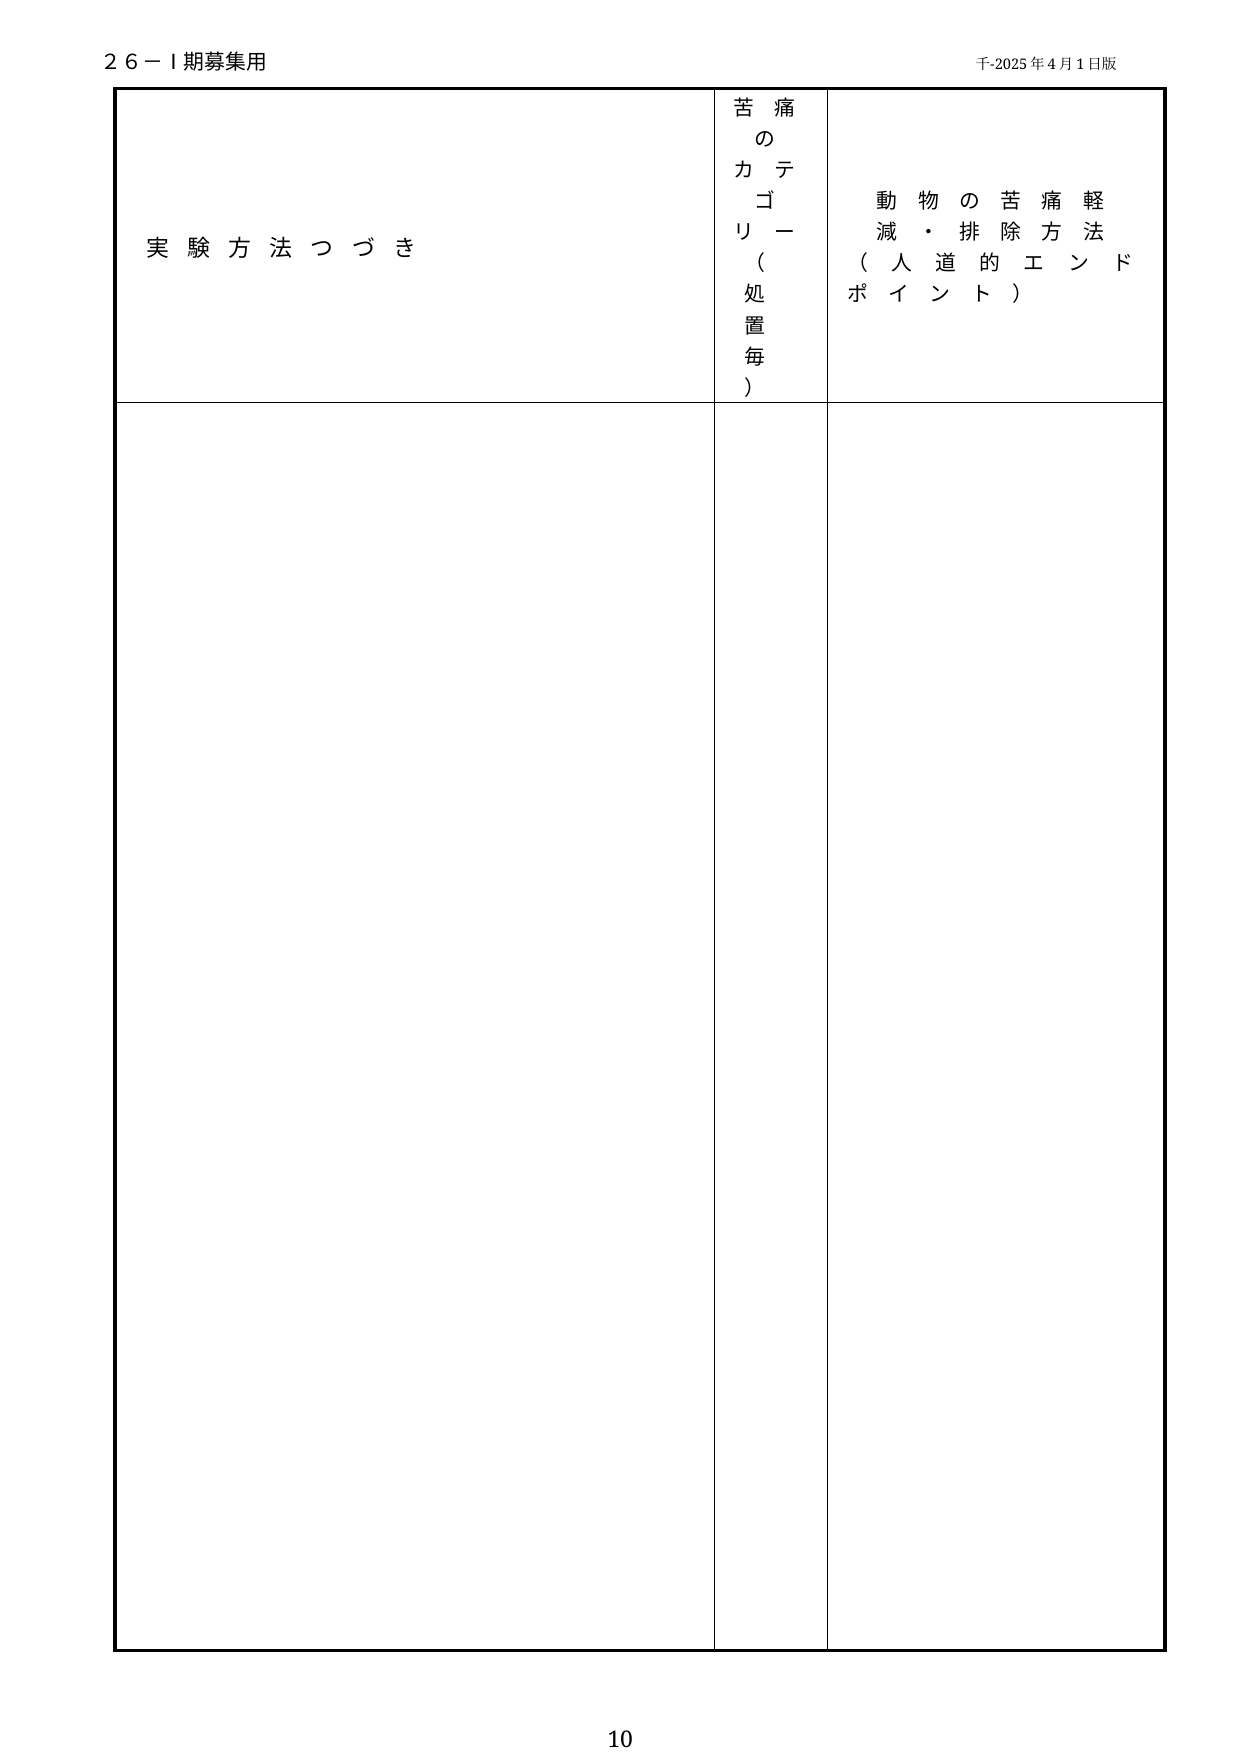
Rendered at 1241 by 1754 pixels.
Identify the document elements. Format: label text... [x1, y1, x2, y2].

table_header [828, 90, 1163, 402]
table_cell [117, 403, 714, 1649]
table_header 苦痛の カテゴリー （処置毎） [715, 90, 827, 402]
table_header 実験方法つづき [117, 90, 714, 402]
table_cell [828, 403, 1163, 1649]
table_cell [715, 403, 827, 1649]
